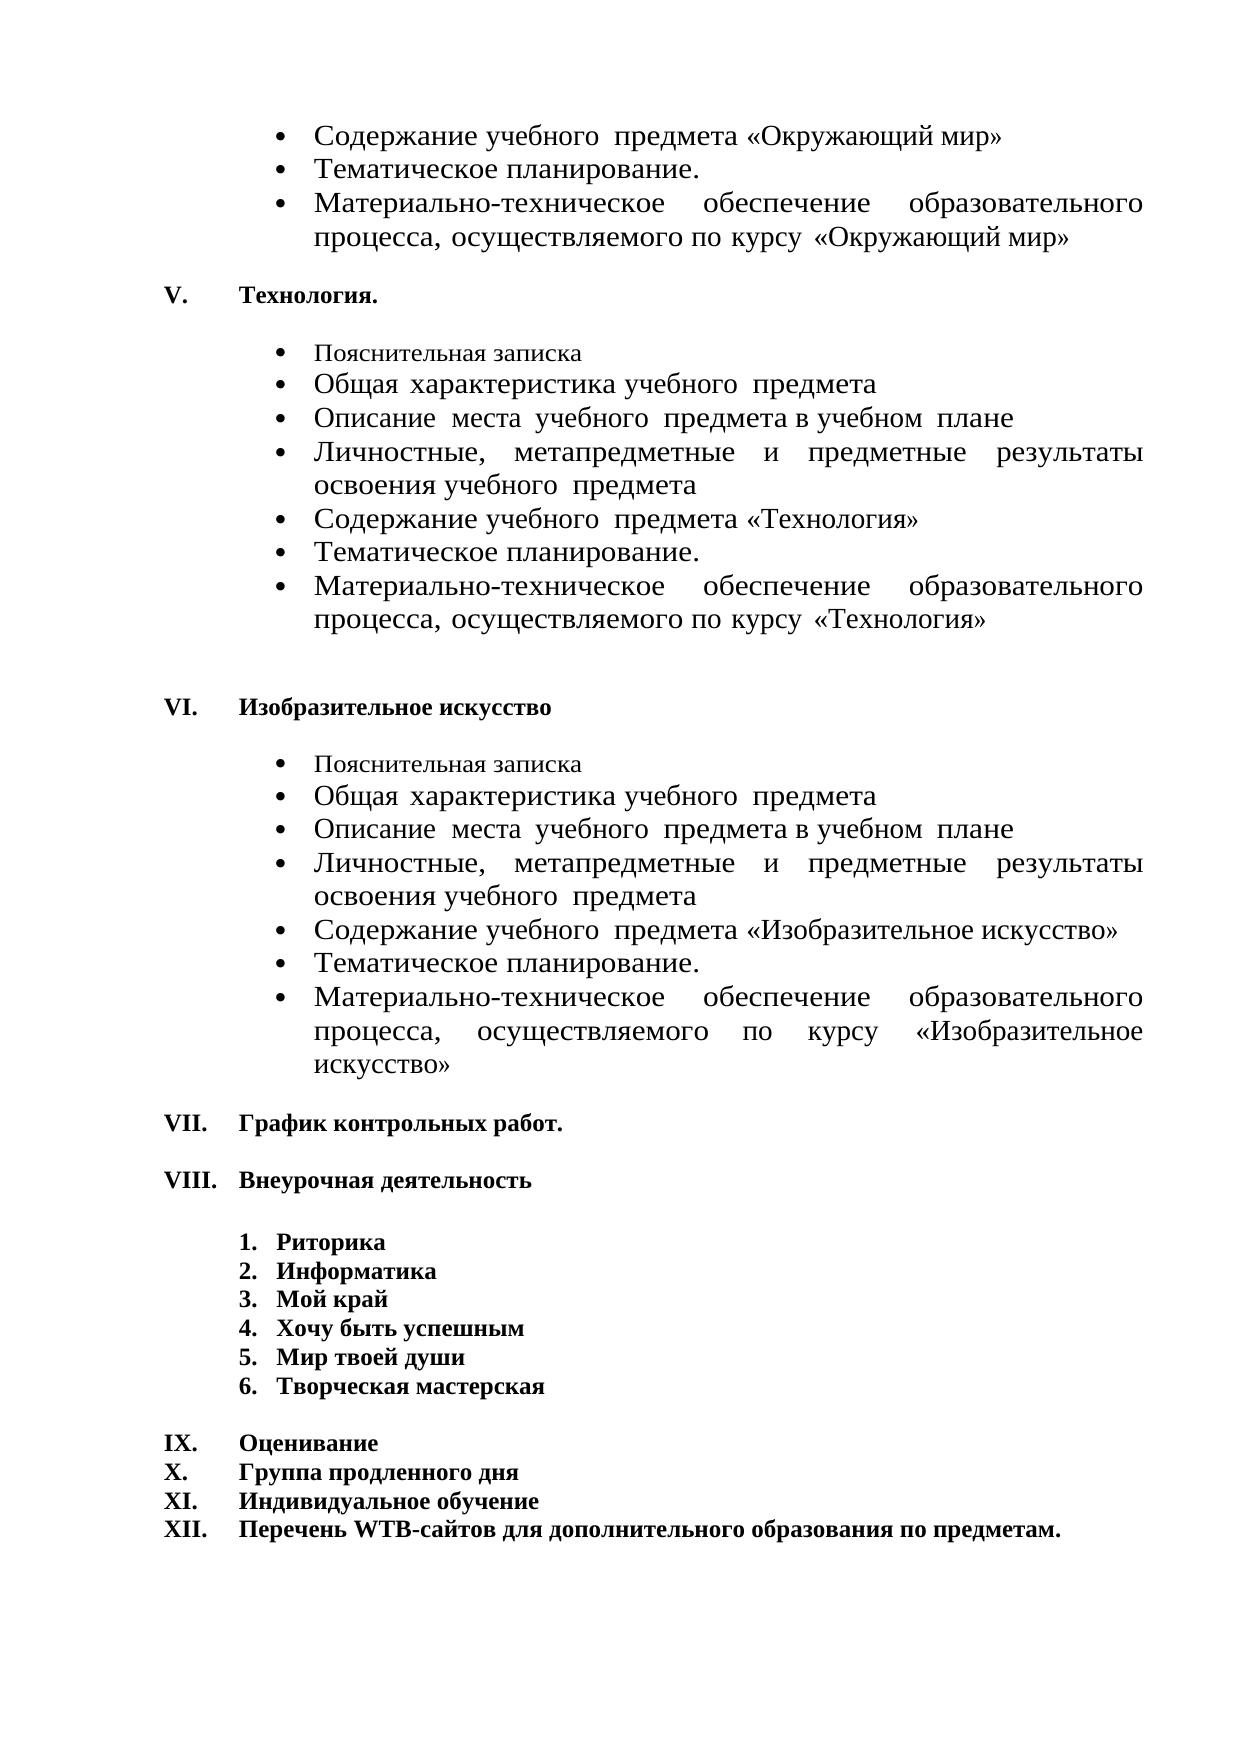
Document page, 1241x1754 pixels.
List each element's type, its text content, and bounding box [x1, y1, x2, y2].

list Материально-техническое обеспечение образовательного процесса, осуществляемого по курсу «Технология» [276, 568, 1143, 635]
list Содержание учебного предмета «Технология» [276, 501, 1143, 534]
list Описание места учебного предмета в учебном плане [276, 400, 1143, 434]
list Материально-техническое обеспечение образовательного процесса, осуществляемого по курсу «Окружающий мир» [276, 185, 1143, 252]
list Тематическое планирование. [276, 946, 1143, 979]
list Хочу быть успешным [239, 1313, 1143, 1342]
list Творческая мастерская [239, 1371, 1143, 1399]
list Индивидуальное обучение [164, 1486, 1143, 1514]
list Тематическое планирование. [276, 534, 1143, 568]
list Мир твоей души [239, 1342, 1143, 1371]
list Пояснительная записка [276, 749, 1143, 778]
list Личностные, метапредметные и предметные результаты освоения учебного предмета [276, 434, 1143, 501]
list Описание места учебного предмета в учебном плане [276, 811, 1143, 845]
list Содержание учебного предмета «Изобразительное искусство» [276, 912, 1143, 946]
list Информатика [239, 1256, 1143, 1284]
list Общая характеристика учебного предмета [276, 778, 1143, 811]
list Риторика [239, 1227, 1143, 1256]
list Перечень WTB-сайтов для дополнительного образования по предметам. [164, 1514, 1143, 1543]
list Оценивание [164, 1428, 1143, 1457]
list Личностные, метапредметные и предметные результаты освоения учебного предмета [276, 845, 1143, 912]
list График контрольных работ. [164, 1108, 1143, 1137]
list Материально-техническое обеспечение образовательного процесса, осуществляемого по курсу «Изобразительное искусство» [276, 979, 1143, 1080]
list Тематическое планирование. [276, 152, 1143, 185]
list Пояснительная записка [276, 338, 1143, 367]
list Общая характеристика учебного предмета [276, 367, 1143, 400]
list Мой край [239, 1284, 1143, 1313]
list Содержание учебного предмета «Окружающий мир» [276, 118, 1143, 152]
list Группа продленного дня [164, 1457, 1143, 1486]
list Изобразительное искусство [164, 692, 1143, 720]
list Технология. [164, 280, 1143, 309]
list Внеурочная деятельность [164, 1165, 1143, 1194]
